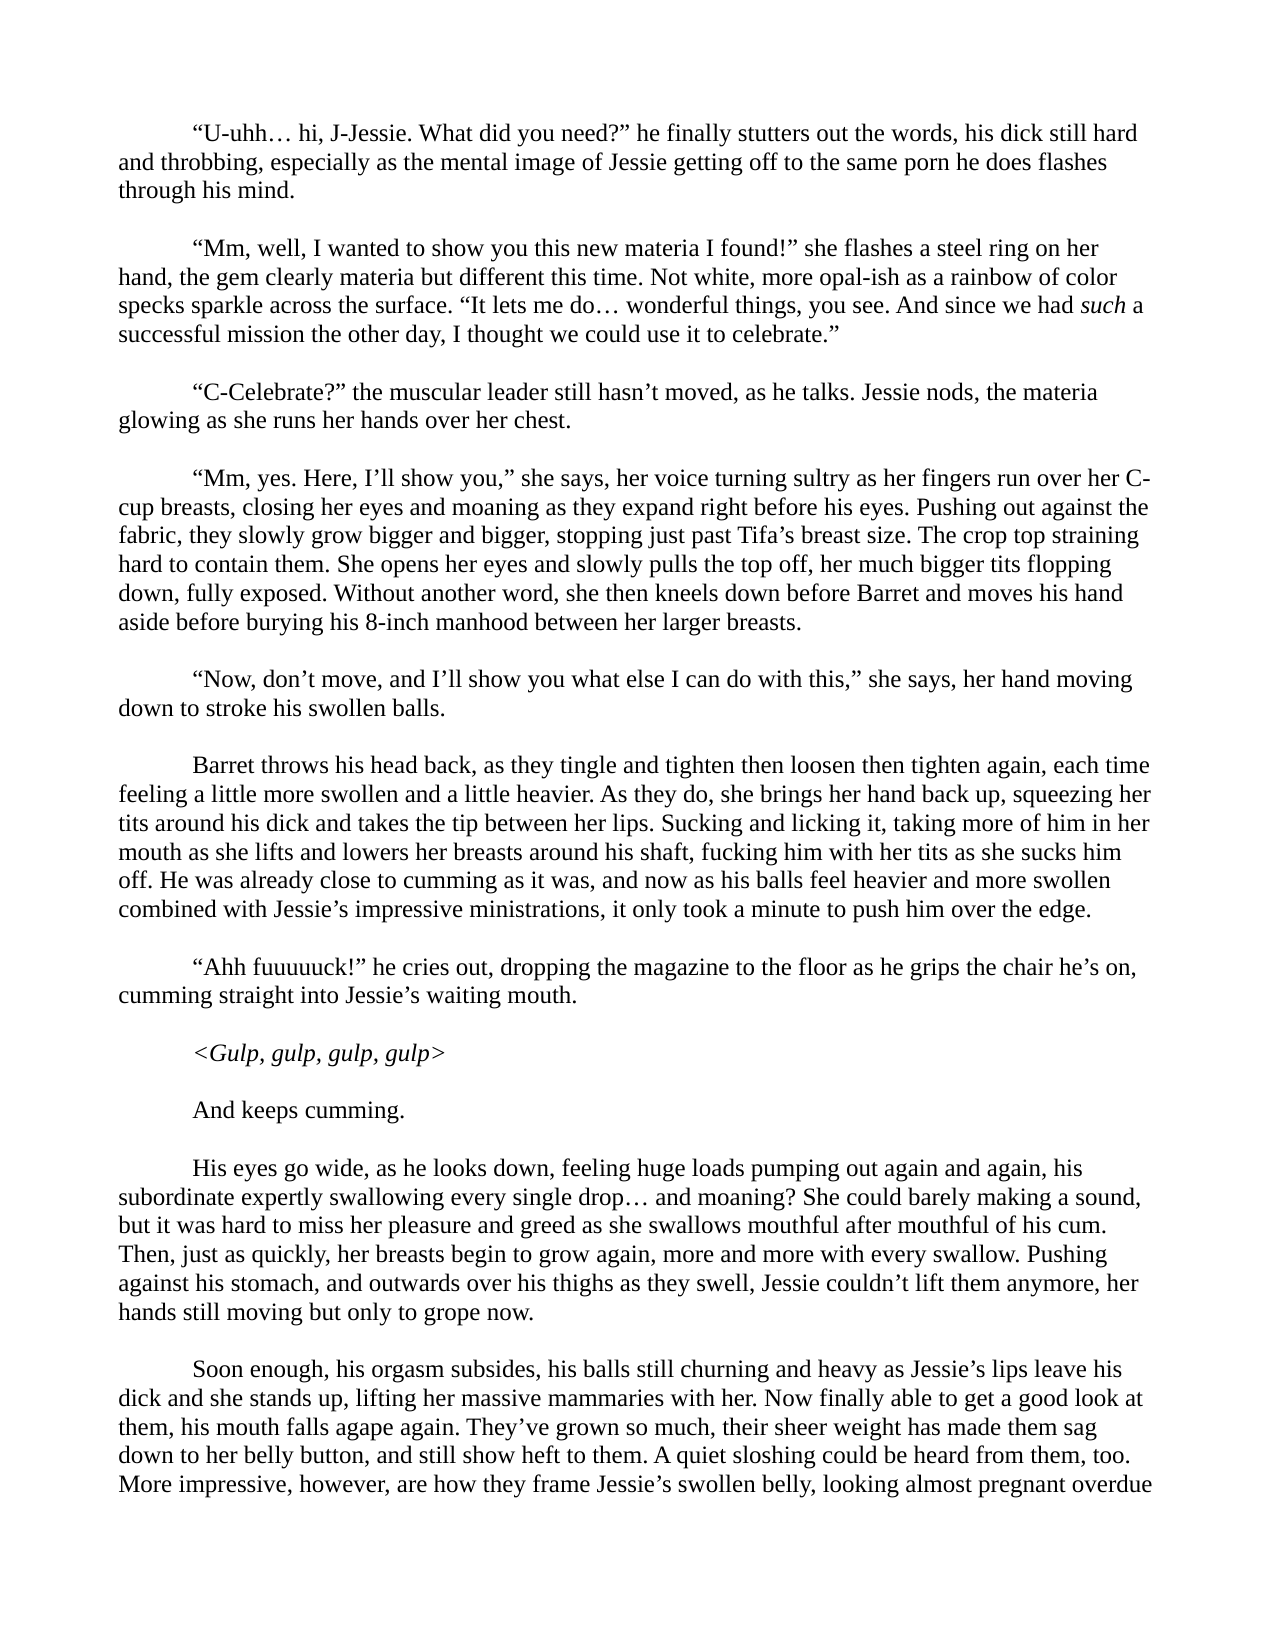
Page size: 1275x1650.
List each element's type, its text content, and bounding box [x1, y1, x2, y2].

text “Ahh fuuuuuck!” he cries out, dropping the magazine to the floor as he grips the chair he’s on, cumming straight into Jessie’s waiting mouth. [118, 952, 1157, 1009]
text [118, 1354, 1157, 1498]
text “U-uhh… hi, J-Jessie. What did you need?” he finally stutters out the words, his dick still hard and throbbing, especially as the mental image of Jessie getting off to the same porn he does flashes through his mind. [118, 118, 1157, 204]
text “Mm, well, I wanted to show you this new materia I found!” she flashes a steel ring on her hand, the gem clearly materia but different this time. Not white, more opal-ish as a rainbow of color specks sparkle across the surface. “It lets me do… wonderful things, you see. And since we had such a successful mission the other day, I thought we could use it to celebrate.” [118, 233, 1157, 348]
text His eyes go wide, as he looks down, feeling huge loads pumping out again and again, his subordinate expertly swallowing every single drop… and moaning? She could barely making a sound, but it was hard to miss her pleasure and greed as she swallows mouthful after mouthful of his cum. Then, just as quickly, her breasts begin to grow again, more and more with every swallow. Pushing against his stomach, and outwards over his thighs as they swell, Jessie couldn’t lift them anymore, her hands still moving but only to grope now. [118, 1153, 1157, 1326]
text <Gulp, gulp, gulp, gulp> [118, 1038, 1157, 1067]
text Barret throws his head back, as they tingle and tighten then loosen then tighten again, each time feeling a little more swollen and a little heavier. As they do, she brings her hand back up, squeezing her tits around his dick and takes the tip between her lips. Sucking and licking it, taking more of him in her mouth as she lifts and lowers her breasts around his shaft, fucking him with her tits as she sucks him off. He was already close to cumming as it was, and now as his balls feel heavier and more swollen combined with Jessie’s impressive ministrations, it only took a minute to push him over the edge. [118, 751, 1157, 923]
text “C-Celebrate?” the muscular leader still hasn’t moved, as he talks. Jessie nods, the materia glowing as she runs her hands over her chest. [118, 377, 1157, 434]
text And keeps cumming. [118, 1096, 1157, 1124]
text “Now, don’t move, and I’ll show you what else I can do with this,” she says, her hand moving down to stroke his swollen balls. [118, 664, 1157, 722]
text “Mm, yes. Here, I’ll show you,” she says, her voice turning sultry as her fingers run over her C-cup breasts, closing her eyes and moaning as they expand right before his eyes. Pushing out against the fabric, they slowly grow bigger and bigger, stopping just past Tifa’s breast size. The crop top straining hard to contain them. She opens her eyes and slowly pulls the top off, her much bigger tits flopping down, fully exposed. Without another word, she then kneels down before Barret and moves his hand aside before burying his 8-inch manhood between her larger breasts. [118, 463, 1157, 636]
